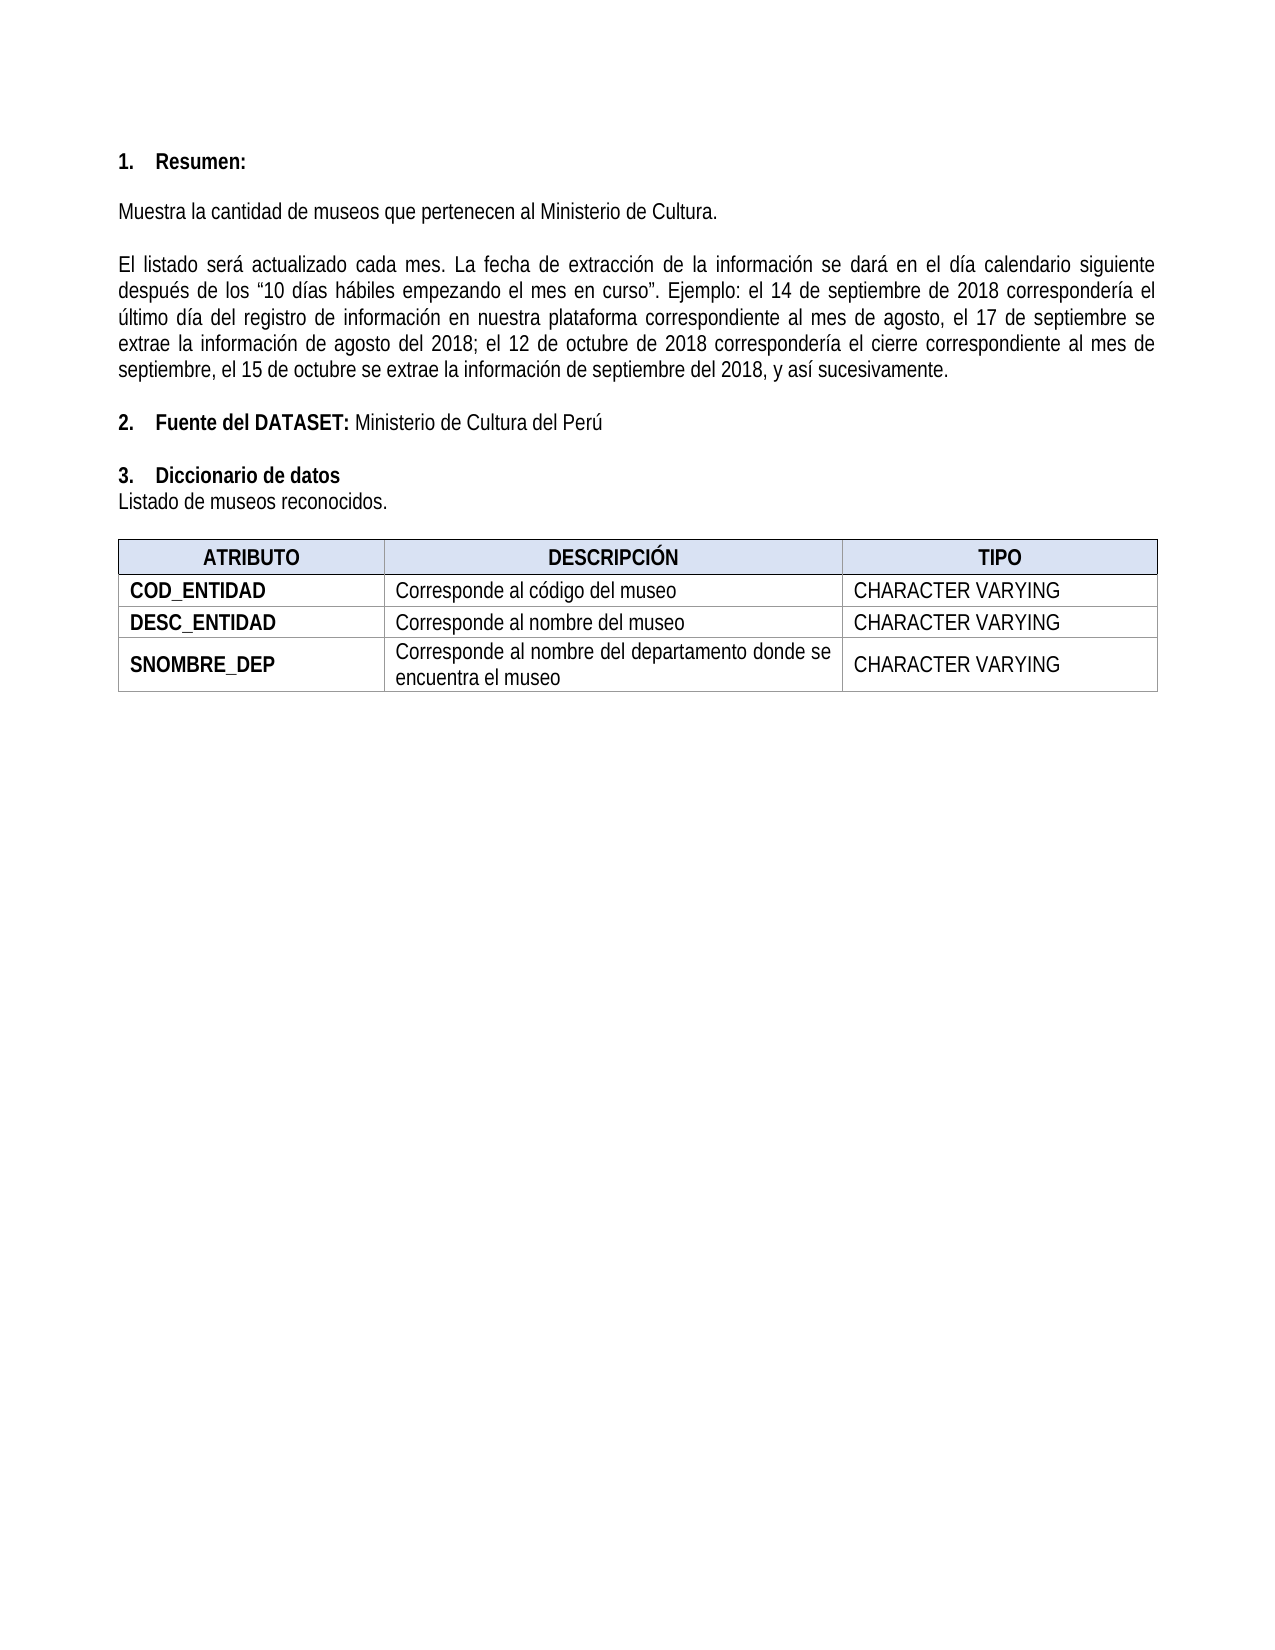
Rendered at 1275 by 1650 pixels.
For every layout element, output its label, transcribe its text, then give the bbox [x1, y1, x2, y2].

table_cell CHARACTER VARYING [843, 638, 1157, 691]
table_cell SNOMBRE_DEP [119, 638, 384, 691]
table_cell Corresponde al nombre del museo [385, 607, 842, 637]
list Resumen: [118, 148, 1157, 174]
table_cell CHARACTER VARYING [843, 607, 1157, 637]
text Muestra la cantidad de museos que pertenecen al Ministerio de Cultura. [118, 198, 1157, 224]
table_cell COD_ENTIDAD [119, 575, 384, 606]
table_header TIPO [843, 540, 1157, 574]
text El listado será actualizado cada mes. La fecha de extracción de la información se dará en el día calendario siguiente después de los “10 días hábiles empezando el mes en curso”. Ejemplo: el 14 de septiembre de 2018 correspondería el último día del registro de información en nuestra plataforma correspondiente al mes de agosto, el 17 de septiembre se extrae la información de agosto del 2018; el 12 de octubre de 2018 correspondería el cierre correspondiente al mes de septiembre, el 15 de octubre se extrae la información de septiembre del 2018, y así sucesivamente. [118, 251, 1157, 382]
table_cell Corresponde al nombre del departamento donde se encuentra el museo [385, 638, 842, 691]
text Listado de museos reconocidos. [118, 488, 1157, 514]
table_header ATRIBUTO [119, 540, 384, 574]
list Fuente del DATASET: Ministerio de Cultura del Perú [118, 409, 1157, 435]
table_cell DESC_ENTIDAD [119, 607, 384, 637]
table_cell Corresponde al código del museo [385, 575, 842, 606]
table_cell CHARACTER VARYING [843, 575, 1157, 606]
table_header DESCRIPCIÓN [385, 540, 842, 574]
list Diccionario de datos [118, 462, 1157, 488]
